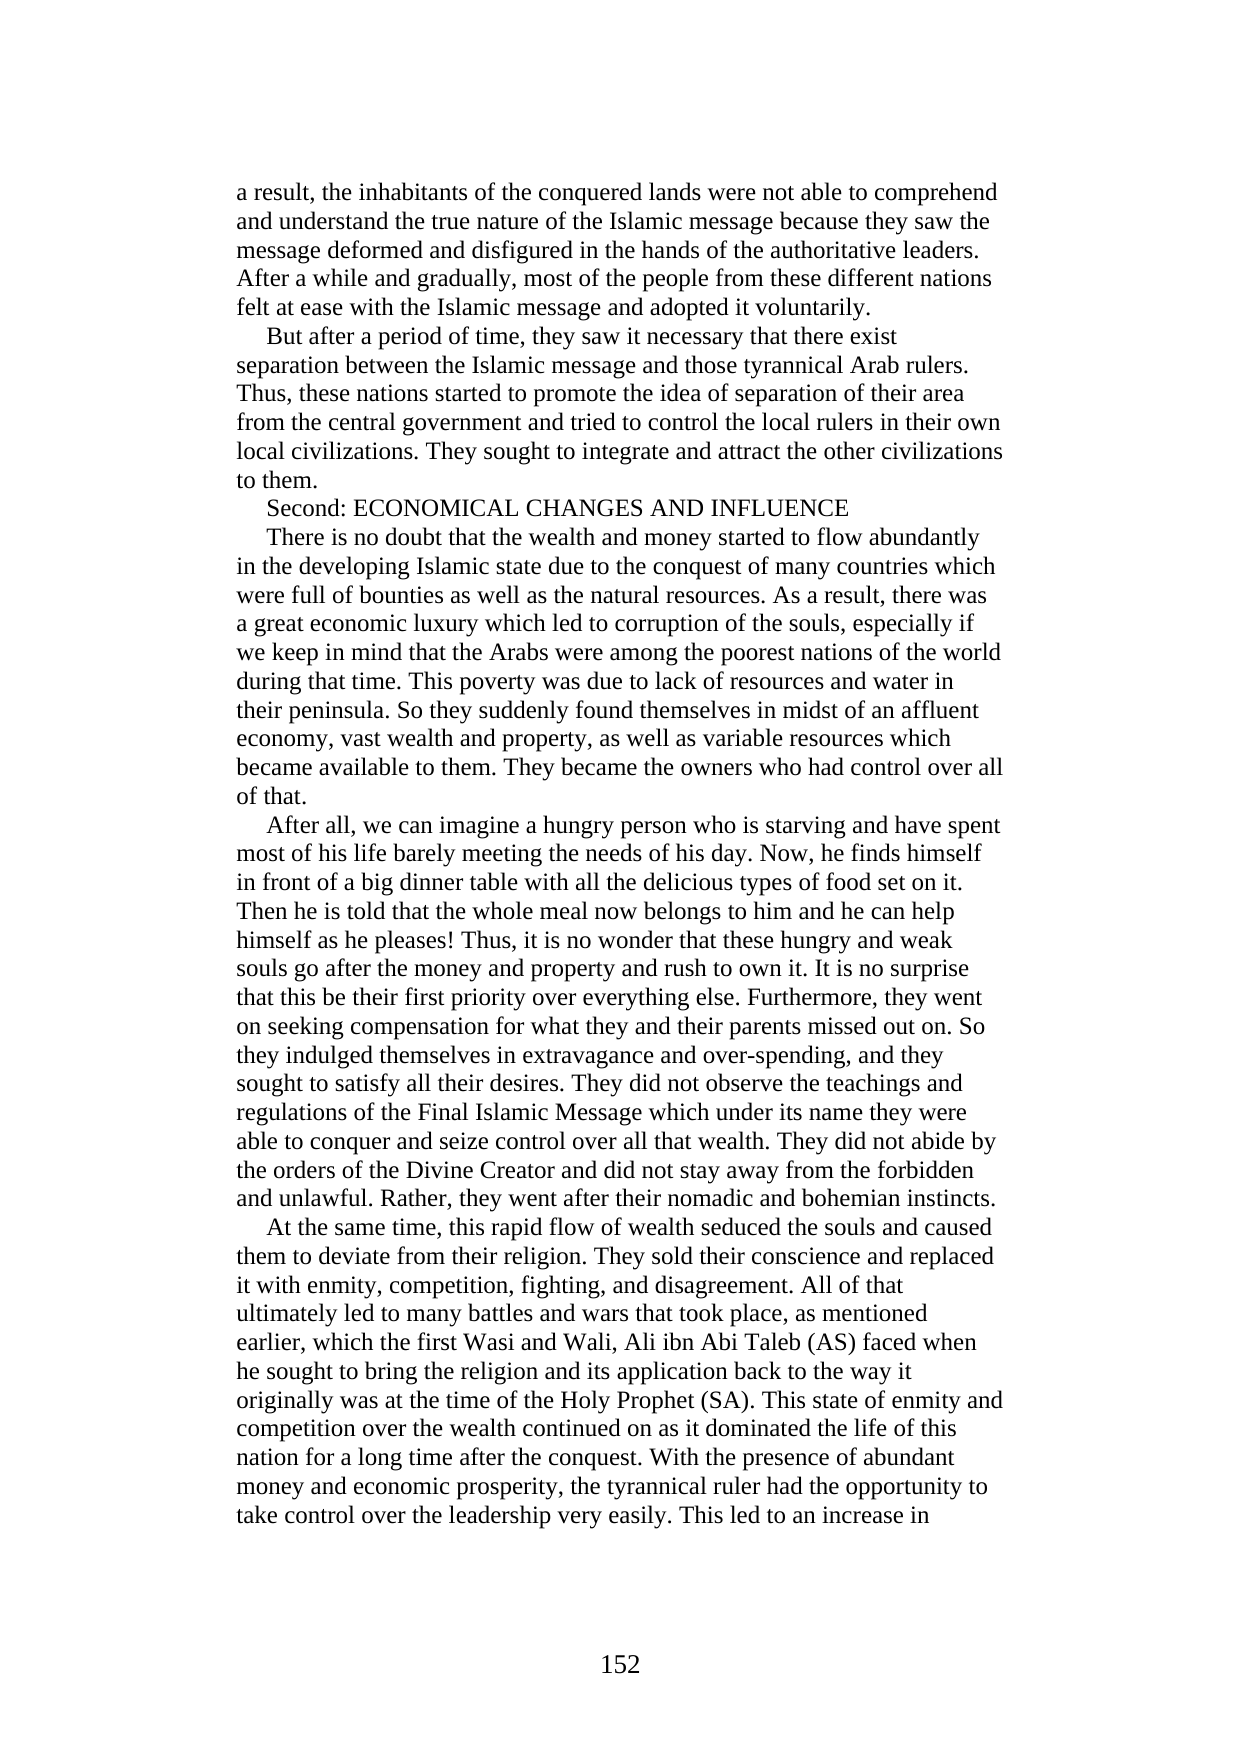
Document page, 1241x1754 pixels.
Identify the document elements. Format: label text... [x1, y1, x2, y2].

text After all, we can imagine a hungry person who is starving and have spent most of his life barely meeting the needs of his day. Now, he finds himself in front of a big dinner table with all the delicious types of food set on it. Then he is told that the whole meal now belongs to him and he can help himself as he pleases! Thus, it is no wonder that these hungry and weak souls go after the money and property and rush to own it. It is no surprise that this be their first priority over everything else. Furthermore, they went on seeking compensation for what they and their parents missed out on. So they indulged themselves in extravagance and over-spending, and they sought to satisfy all their desires. They did not observe the teachings and regulations of the Final Islamic Message which under its name they were able to conquer and seize control over all that wealth. They did not abide by the orders of the Divine Creator and did not stay away from the forbidden and unlawful. Rather, they went after their nomadic and bohemian instincts. [236, 810, 1004, 1212]
text But after a period of time, they saw it necessary that there exist separation between the Islamic message and those tyrannical Arab rulers. Thus, these nations started to promote the idea of separation of their area from the central government and tried to control the local rulers in their own local civilizations. They sought to integrate and attract the other civilizations to them. [236, 321, 1004, 493]
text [236, 1212, 1004, 1528]
text Second: ECONOMICAL CHANGES AND INFLUENCE [236, 493, 1004, 522]
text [236, 177, 1004, 321]
text There is no doubt that the wealth and money started to flow abundantly in the developing Islamic state due to the conquest of many countries which were full of bounties as well as the natural resources. As a result, there was a great economic luxury which led to corruption of the souls, especially if we keep in mind that the Arabs were among the poorest nations of the world during that time. This poverty was due to lack of resources and water in their peninsula. So they suddenly found themselves in midst of an affluent economy, vast wealth and property, as well as variable resources which became available to them. They became the owners who had control over all of that. [236, 522, 1004, 810]
